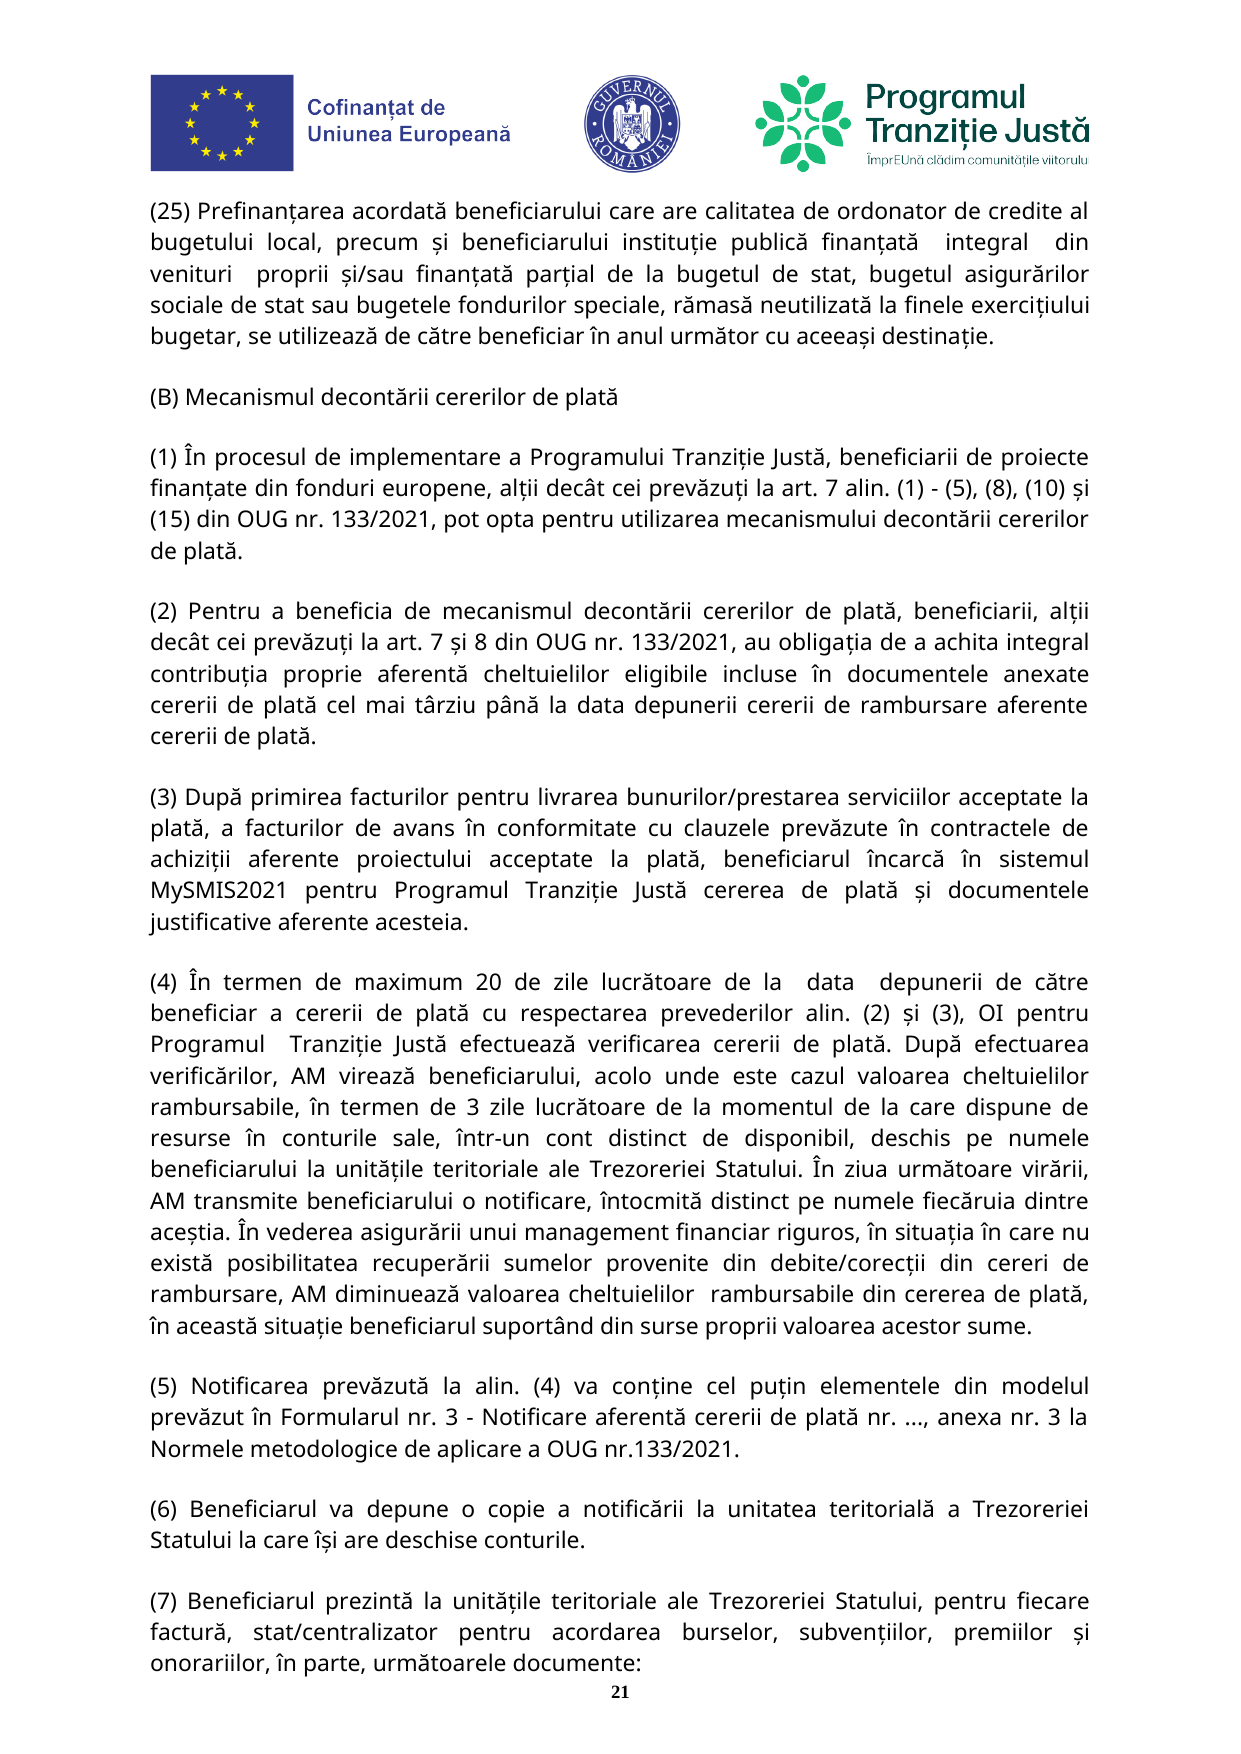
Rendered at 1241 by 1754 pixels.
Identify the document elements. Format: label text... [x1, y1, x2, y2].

text (B) Mecanismul decontării cererilor de plată [150, 380, 1090, 412]
text (6) Beneficiarul va depune o copie a notificării la unitatea teritorială a Trezoreriei Statului la care îşi are deschise conturile. [150, 1493, 1090, 1555]
text (1) În procesul de implementare a Programului Tranziție Justă, beneficiarii de proiecte finanţate din fonduri europene, alţii decât cei prevăzuţi la art. 7 alin. (1) - (5), (8), (10) și (15) din OUG nr. 133/2021, pot opta pentru utilizarea mecanismului decontării cererilor de plată. [150, 441, 1090, 566]
text (2) Pentru a beneficia de mecanismul decontării cererilor de plată, beneficiarii, alţii decât cei prevăzuţi la art. 7 şi 8 din OUG nr. 133/2021, au obligaţia de a achita integral contribuţia proprie aferentă cheltuielilor eligibile incluse în documentele anexate cererii de plată cel mai târziu până la data depunerii cererii de rambursare aferente cererii de plată. [150, 595, 1090, 751]
text (5) Notificarea prevăzută la alin. (4) va conţine cel puţin elementele din modelul prevăzut în Formularul nr. 3 - Notificare aferentă cererii de plată nr. ..., anexa nr. 3 la Normele metodologice de aplicare a OUG nr.133/2021. [150, 1370, 1090, 1464]
text (3) După primirea facturilor pentru livrarea bunurilor/prestarea serviciilor acceptate la plată, a facturilor de avans în conformitate cu clauzele prevăzute în contractele de achiziţii aferente proiectului acceptate la plată, beneficiarul încarcă în sistemul MySMIS2021 pentru Programul Tranziție Justă cererea de plată şi documentele justificative aferente acesteia. [150, 780, 1090, 937]
text (25) Prefinanţarea acordată beneficiarului care are calitatea de ordonator de credite al bugetului local, precum şi beneficiarului instituţie publică finanţată integral din venituri proprii şi/sau finanţată parţial de la bugetul de stat, bugetul asigurărilor sociale de stat sau bugetele fondurilor speciale, rămasă neutilizată la finele exerciţiului bugetar, se utilizează de către beneficiar în anul următor cu aceeaşi destinaţie. [150, 195, 1090, 351]
text (7) Beneficiarul prezintă la unităţile teritoriale ale Trezoreriei Statului, pentru fiecare factură, stat/centralizator pentru acordarea burselor, subvenţiilor, premiilor şi onorariilor, în parte, următoarele documente: [150, 1584, 1090, 1678]
text (4) În termen de maximum 20 de zile lucrătoare de la data depunerii de către beneficiar a cererii de plată cu respectarea prevederilor alin. (2) şi (3), OI pentru Programul Tranziție Justă efectuează verificarea cererii de plată. După efectuarea verificărilor, AM virează beneficiarului, acolo unde este cazul valoarea cheltuielilor rambursabile, în termen de 3 zile lucrătoare de la momentul de la care dispune de resurse în conturile sale, într-un cont distinct de disponibil, deschis pe numele beneficiarului la unităţile teritoriale ale Trezoreriei Statului. În ziua următoare virării, AM transmite beneficiarului o notificare, întocmită distinct pe numele fiecăruia dintre aceştia. În vederea asigurării unui management financiar riguros, în situaţia în care nu există posibilitatea recuperării sumelor provenite din debite/corecţii din cereri de rambursare, AM diminuează valoarea cheltuielilor rambursabile din cererea de plată, în această situaţie beneficiarul suportând din surse proprii valoarea acestor sume. [150, 966, 1090, 1341]
